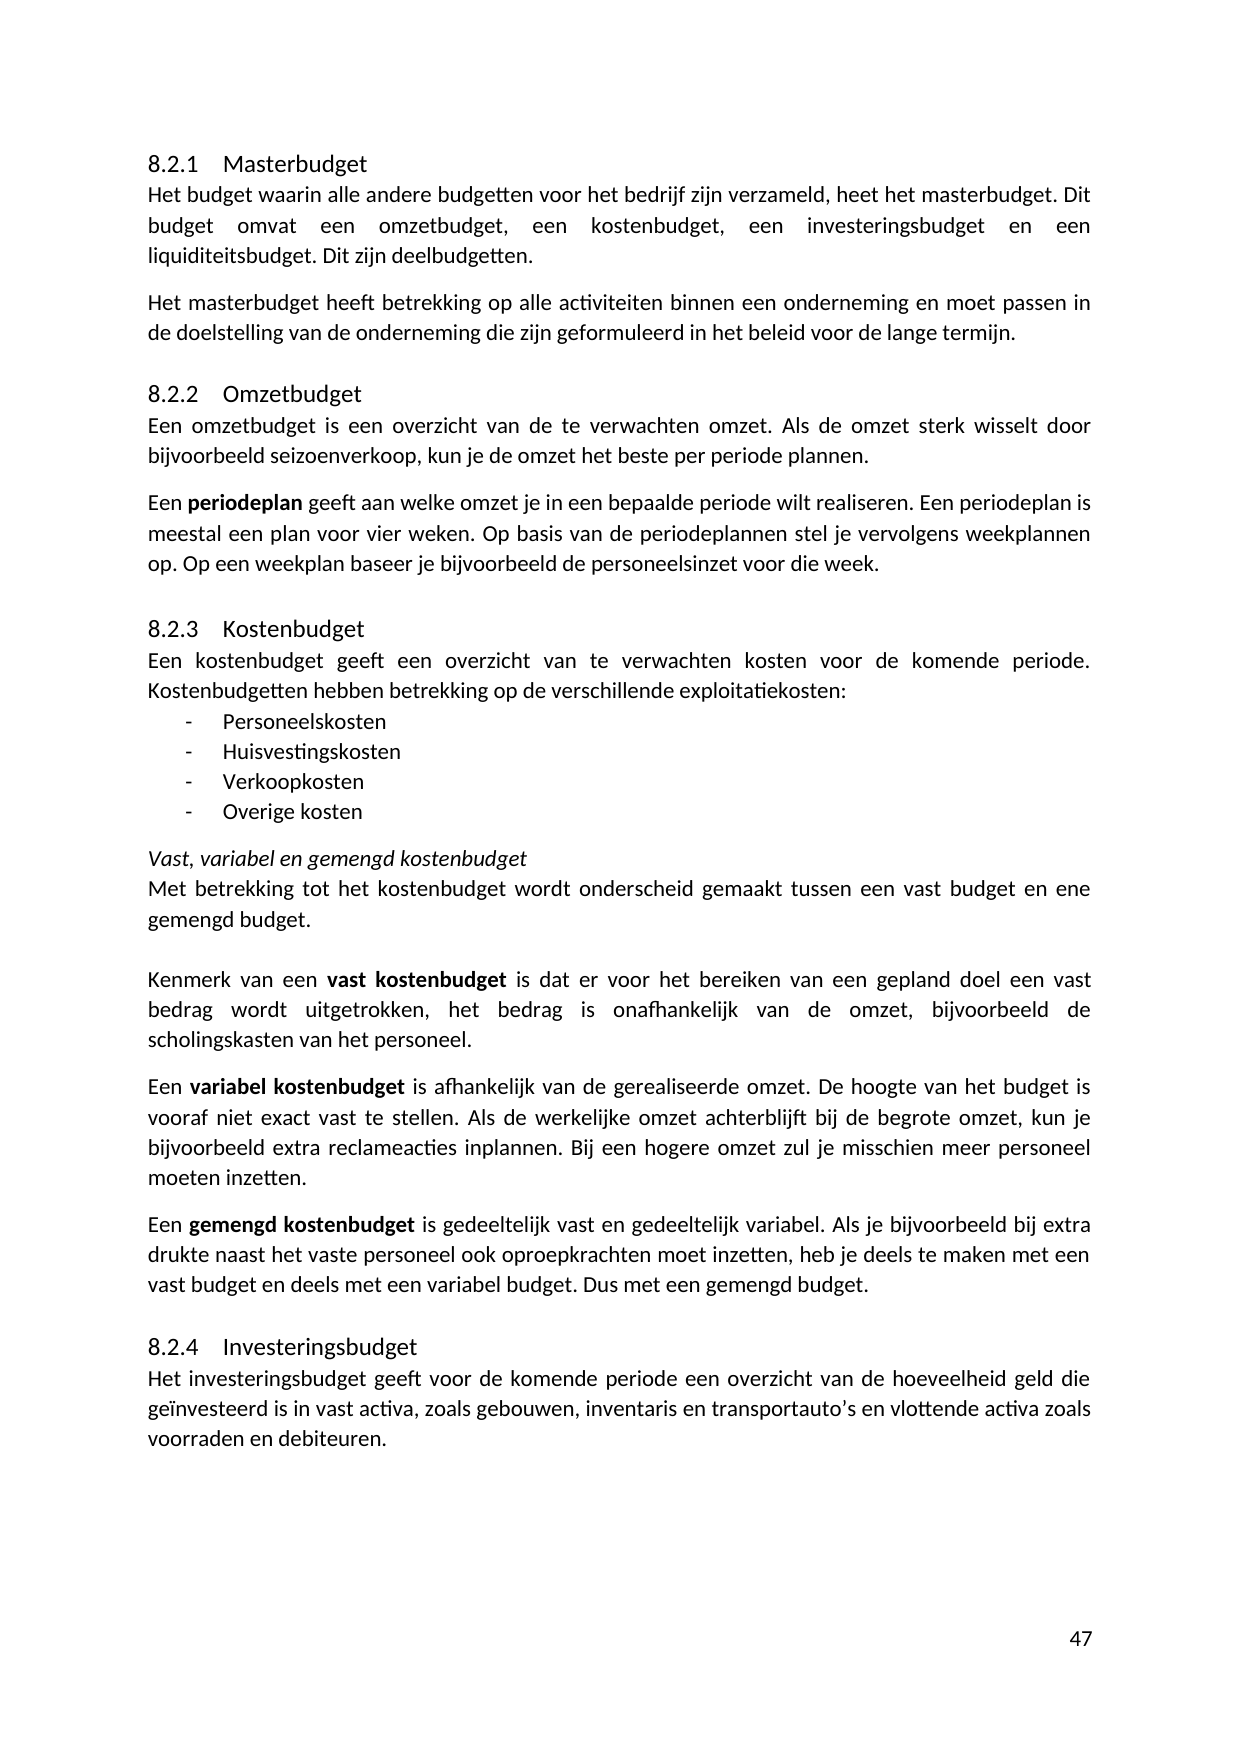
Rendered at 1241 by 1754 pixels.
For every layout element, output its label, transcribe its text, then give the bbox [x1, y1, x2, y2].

list Verkoopkosten [185, 767, 1092, 795]
text Kenmerk van een vast kostenbudget is dat er voor het bereiken van een gepland doel een vast bedrag wordt uitgetrokken, het bedrag is onafhankelijk van de omzet, bijvoorbeeld de scholingskasten van het personeel. [148, 965, 1092, 1054]
subtitle Investeringsbudget [148, 1331, 1092, 1361]
subtitle Masterbudget [148, 148, 1092, 178]
text Vast, variabel en gemengd kostenbudget [148, 844, 1092, 872]
text Een kostenbudget geeft een overzicht van te verwachten kosten voor de komende periode. Kostenbudgetten hebben betrekking op de verschillende exploitatiekosten: [148, 646, 1092, 705]
list Huisvestingskosten [185, 737, 1092, 765]
subtitle Kostenbudget [148, 613, 1092, 644]
text Het investeringsbudget geeft voor de komende periode een overzicht van de hoeveelheid geld die geïnvesteerd is in vast activa, zoals gebouwen, inventaris en transportauto’s en vlottende activa zoals voorraden en debiteuren. [148, 1364, 1092, 1452]
list Personeelskosten [185, 707, 1092, 735]
text Een gemengd kostenbudget is gedeeltelijk vast en gedeeltelijk variabel. Als je bijvoorbeeld bij extra drukte naast het vaste personeel ook oproepkrachten moet inzetten, heb je deels te maken met een vast budget en deels met een variabel budget. Dus met een gemengd budget. [148, 1210, 1092, 1298]
text Met betrekking tot het kostenbudget wordt onderscheid gemaakt tussen een vast budget en ene gemengd budget. [148, 874, 1092, 933]
list Overige kosten [185, 797, 1092, 826]
subtitle Omzetbudget [148, 378, 1092, 409]
text Een periodeplan geeft aan welke omzet je in een bepaalde periode wilt realiseren. Een periodeplan is meestal een plan voor vier weken. Op basis van de periodeplannen stel je vervolgens weekplannen op. Op een weekplan baseer je bijvoorbeeld de personeelsinzet voor die week. [148, 488, 1092, 577]
text Een omzetbudget is een overzicht van de te verwachten omzet. Als de omzet sterk wisselt door bijvoorbeeld seizoenverkoop, kun je de omzet het beste per periode plannen. [148, 411, 1092, 470]
text Een variabel kostenbudget is afhankelijk van de gerealiseerde omzet. De hoogte van het budget is vooraf niet exact vast te stellen. Als de werkelijke omzet achterblijft bij de begrote omzet, kun je bijvoorbeeld extra reclameacties inplannen. Bij een hogere omzet zul je misschien meer personeel moeten inzetten. [148, 1072, 1092, 1191]
text Het budget waarin alle andere budgetten voor het bedrijf zijn verzameld, heet het masterbudget. Dit budget omvat een omzetbudget, een kostenbudget, een investeringsbudget en een liquiditeitsbudget. Dit zijn deelbudgetten. [148, 181, 1092, 269]
text Het masterbudget heeft betrekking op alle activiteiten binnen een onderneming en moet passen in de doelstelling van de onderneming die zijn geformuleerd in het beleid voor de lange termijn. [148, 288, 1092, 346]
